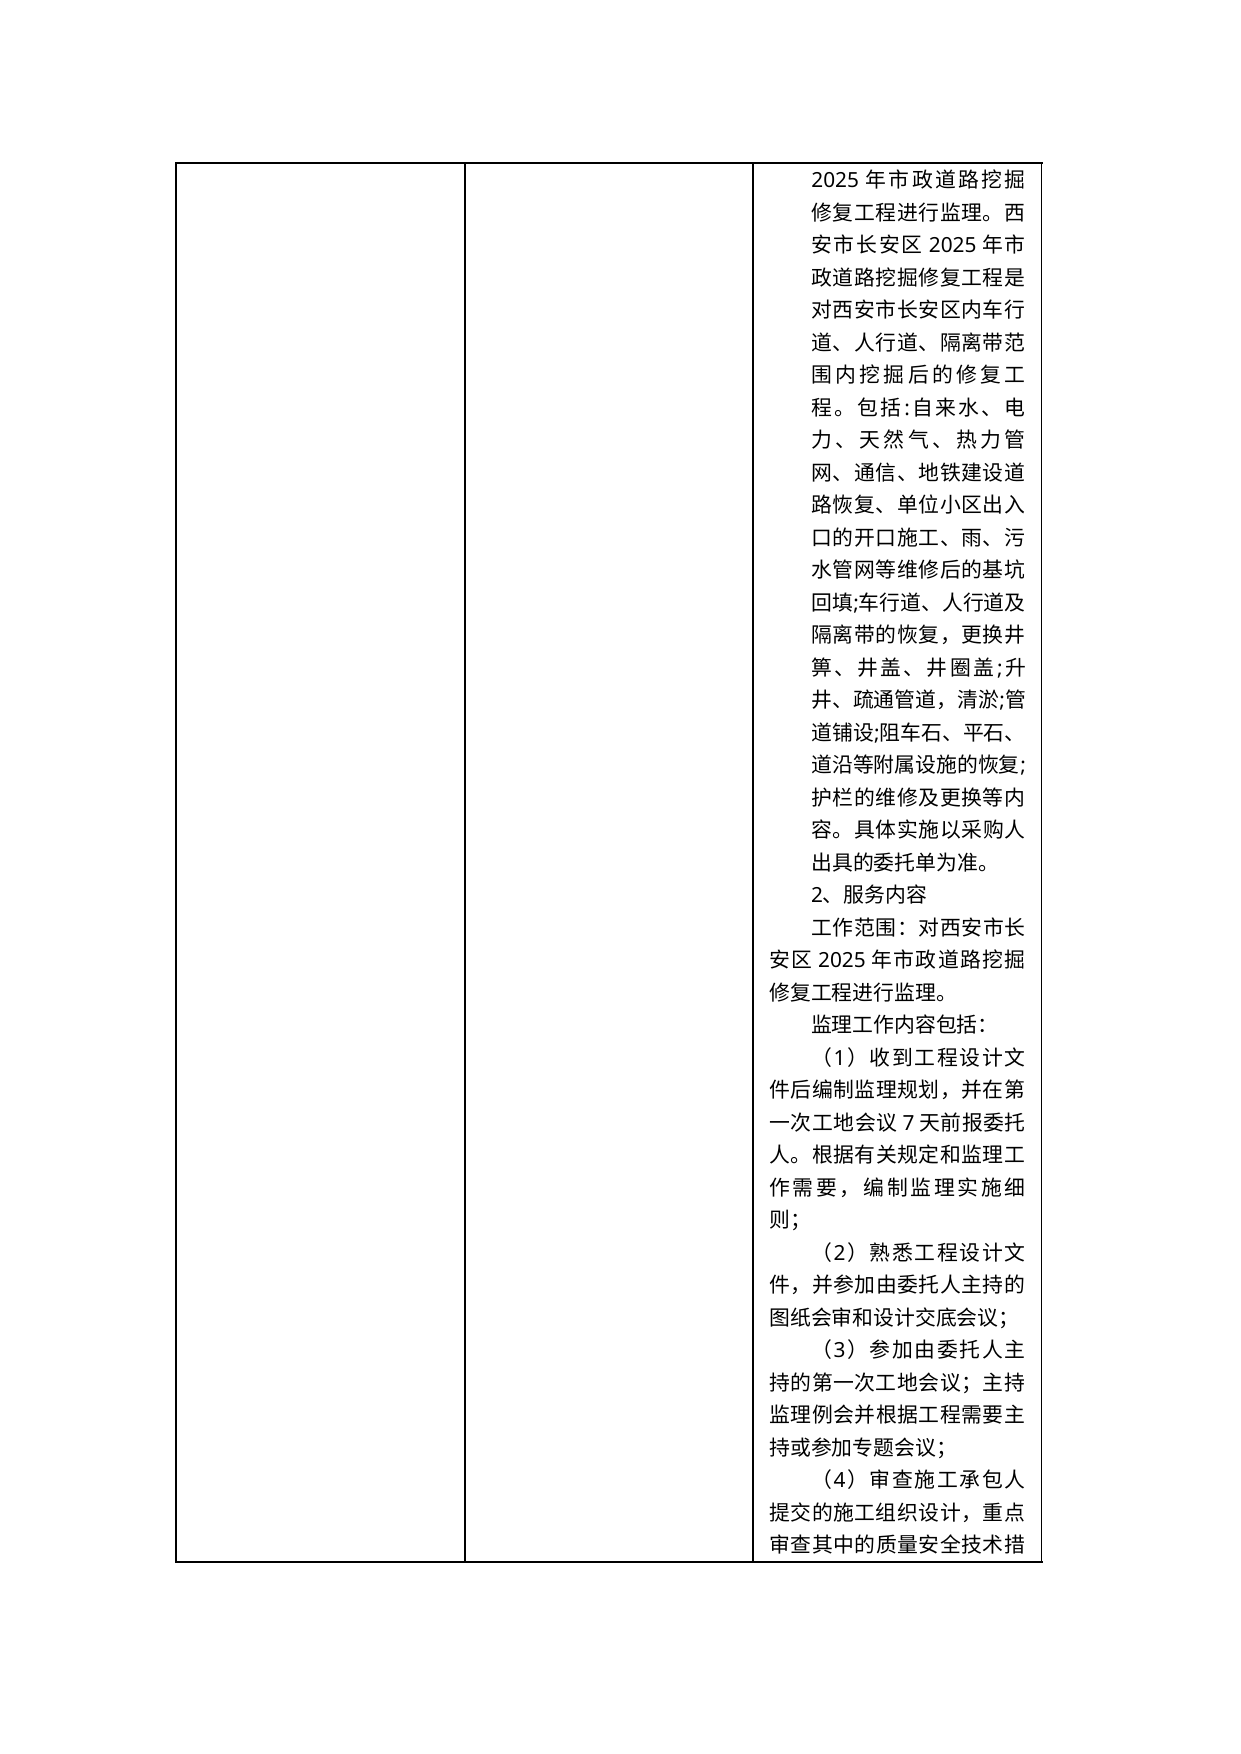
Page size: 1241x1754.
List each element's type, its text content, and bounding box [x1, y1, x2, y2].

table_cell 1 [177, 164, 464, 1561]
table_cell [466, 164, 752, 1561]
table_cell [754, 164, 1041, 1561]
